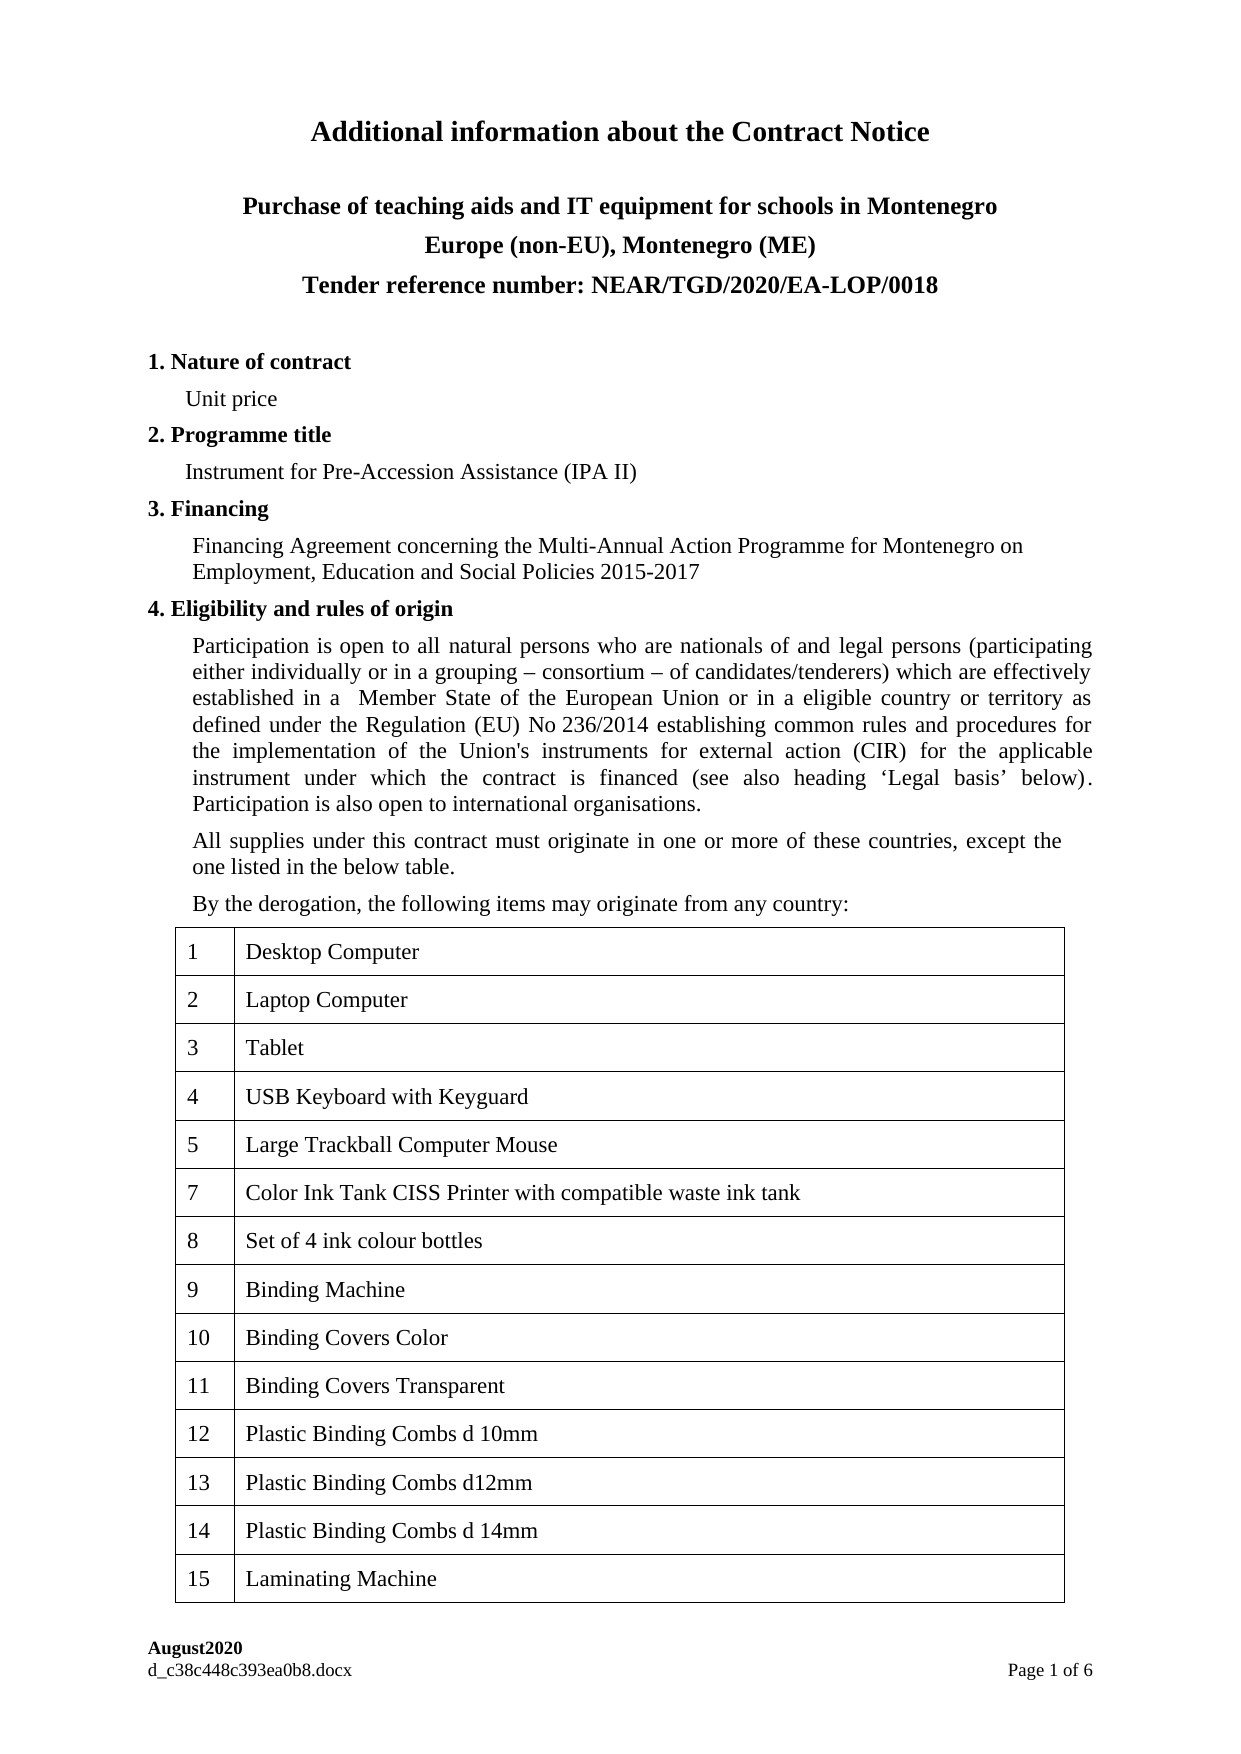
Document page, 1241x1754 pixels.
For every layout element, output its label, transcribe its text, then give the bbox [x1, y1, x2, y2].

table_cell 2 [176, 976, 234, 1023]
table_cell Binding Covers Color [235, 1314, 1064, 1361]
table_header Desktop Computer [235, 928, 1064, 975]
table_cell Plastic Binding Combs d 14mm [235, 1506, 1064, 1553]
table_cell 4 [176, 1072, 234, 1119]
text Participation is open to all natural persons who are nationals of and legal persons (participating either individually or in a grouping – consortium – of candidates/tenderers) which are effectively established in a Member State of the European Union or in a eligible country or territory as defined under the Regulation (EU) No 236/2014 establishing common rules and procedures for the implementation of the Union's instruments for external action (CIR) for the applicable instrument under which the contract is financed (see also heading ‘Legal basis’ below). Participation is also open to international organisations. [192, 632, 1093, 816]
table_header 1 [176, 928, 234, 975]
text All supplies under this contract must originate in one or more of these countries, except the one listed in the below table. [192, 827, 1063, 879]
subtitle Eligibility and rules of origin [148, 595, 1093, 621]
table_cell Tablet [235, 1024, 1064, 1071]
table_cell 3 [176, 1024, 234, 1071]
table_cell 5 [176, 1121, 234, 1168]
subtitle Instrument for Pre-Accession Assistance (IPA II) [148, 458, 1093, 485]
subtitle Nature of contract [148, 348, 1093, 374]
table_cell 13 [176, 1458, 234, 1505]
text Unit price [148, 385, 1093, 411]
table_cell Laminating Machine [235, 1555, 1064, 1602]
table_cell Binding Machine [235, 1265, 1064, 1312]
table_cell Set of 4 ink colour bottles [235, 1217, 1064, 1264]
table_cell 15 [176, 1555, 234, 1602]
table_cell 7 [176, 1169, 234, 1216]
table_cell 11 [176, 1362, 234, 1409]
text Financing Agreement concerning the Multi-Annual Action Programme for Montenegro on Employment, Education and Social Policies 2015-2017 [192, 532, 1055, 584]
table_cell Plastic Binding Combs d 10mm [235, 1410, 1064, 1457]
table_cell 8 [176, 1217, 234, 1264]
table_cell Large Trackball Computer Mouse [235, 1121, 1064, 1168]
text Tender reference number: NEAR/TGD/2020/EA-LOP/0018 [148, 270, 1093, 298]
table_cell 12 [176, 1410, 234, 1457]
table_cell USB Keyboard with Keyguard [235, 1072, 1064, 1119]
subtitle Programme title [148, 422, 1093, 448]
table_cell Color Ink Tank CISS Printer with compatible waste ink tank [235, 1169, 1064, 1216]
table_cell Laptop Computer [235, 976, 1064, 1023]
text By the derogation, the following items may originate from any country: [192, 890, 1063, 916]
subtitle Financing [148, 495, 1093, 521]
table_cell 14 [176, 1506, 234, 1553]
table_cell Binding Covers Transparent [235, 1362, 1064, 1409]
text Purchase of teaching aids and IT equipment for schools in Montenegro [148, 158, 1093, 220]
table_cell 10 [176, 1314, 234, 1361]
table_cell Plastic Binding Combs d12mm [235, 1458, 1064, 1505]
text Additional information about the Contract Notice [148, 114, 1093, 147]
text Europe (non-EU), Montenegro (ME) [148, 231, 1093, 259]
table_cell 9 [176, 1265, 234, 1312]
